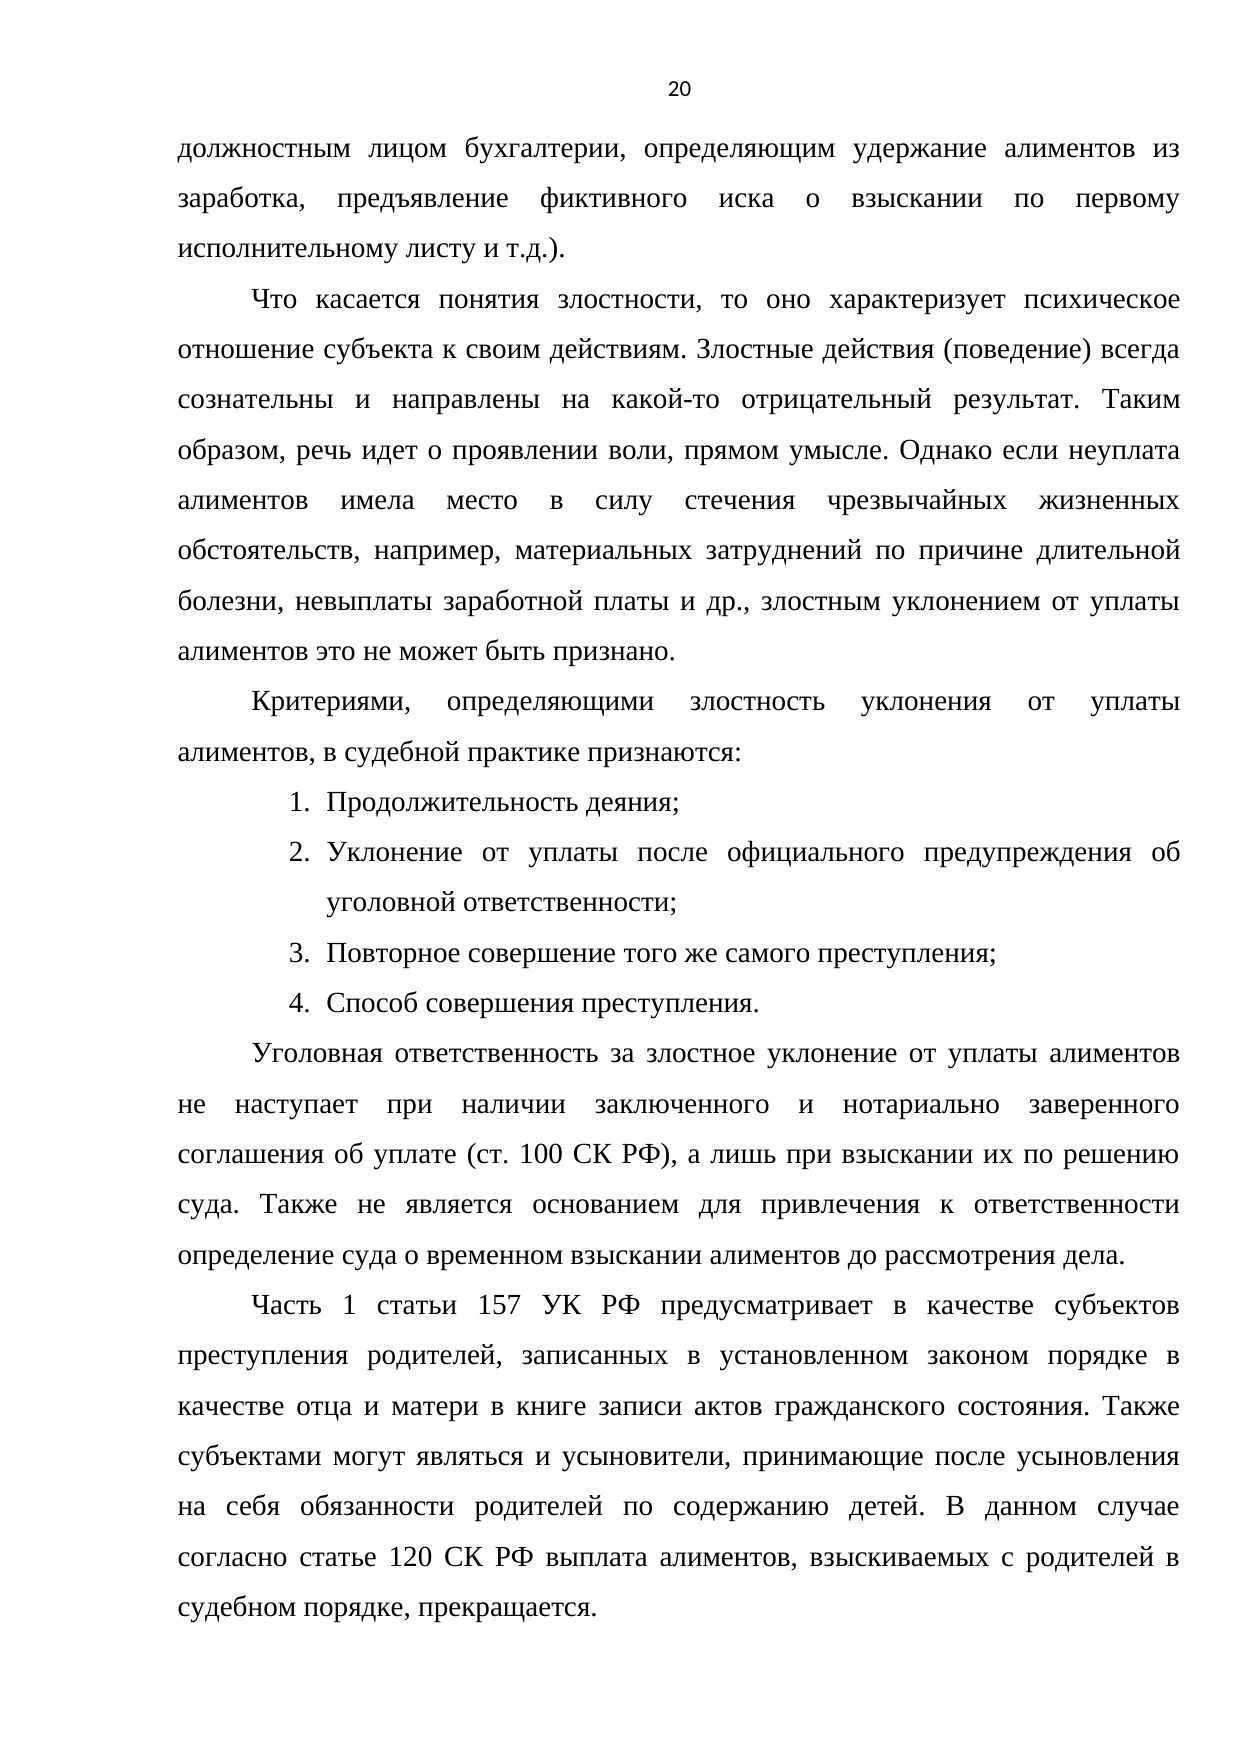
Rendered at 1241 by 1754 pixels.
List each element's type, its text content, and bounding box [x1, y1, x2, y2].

list Способ совершения преступления. [288, 985, 1181, 1019]
text Уголовная ответственность за злостное уклонение от уплаты алиментов не наступает при наличии заключенного и нотариально заверенного соглашения об уплате (ст. 100 СК РФ), а лишь при взыскании их по решению суда. Также не является основанием для привлечения к ответственности определение суда о временном взыскании алиментов до рассмотрения дела. [177, 1036, 1181, 1270]
text Часть 1 статьи 157 УК РФ предусматривает в качестве субъектов преступления родителей, записанных в установленном законом порядке в качестве отца и матери в книге записи актов гражданского состояния. Также субъектами могут являться и усыновители, принимающие после усыновления на себя обязанности родителей по содержанию детей. В данном случае согласно статье 120 СК РФ выплата алиментов, взыскиваемых с родителей в судебном порядке, прекращается. [177, 1287, 1181, 1622]
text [177, 130, 1181, 264]
list Повторное совершение того же самого преступления; [288, 935, 1181, 968]
list Уклонение от уплаты после официального предупреждения об уголовной ответственности; [288, 834, 1181, 918]
text Критериями, определяющими злостность уклонения от уплаты алиментов, в судебной практике признаются: [177, 683, 1181, 767]
text Что касается понятия злостности, то оно характеризует психическое отношение субъекта к своим действиям. Злостные действия (поведение) всегда сознательны и направлены на какой-то отрицательный результат. Таким образом, речь идет о проявлении воли, прямом умысле. Однако если неуплата алиментов имела место в силу стечения чрезвычайных жизненных обстоятельств, например, материальных затруднений по причине длительной болезни, невыплаты заработной платы и др., злостным уклонением от уплаты алиментов это не может быть признано. [177, 281, 1181, 667]
list Продолжительность деяния; [288, 784, 1181, 817]
